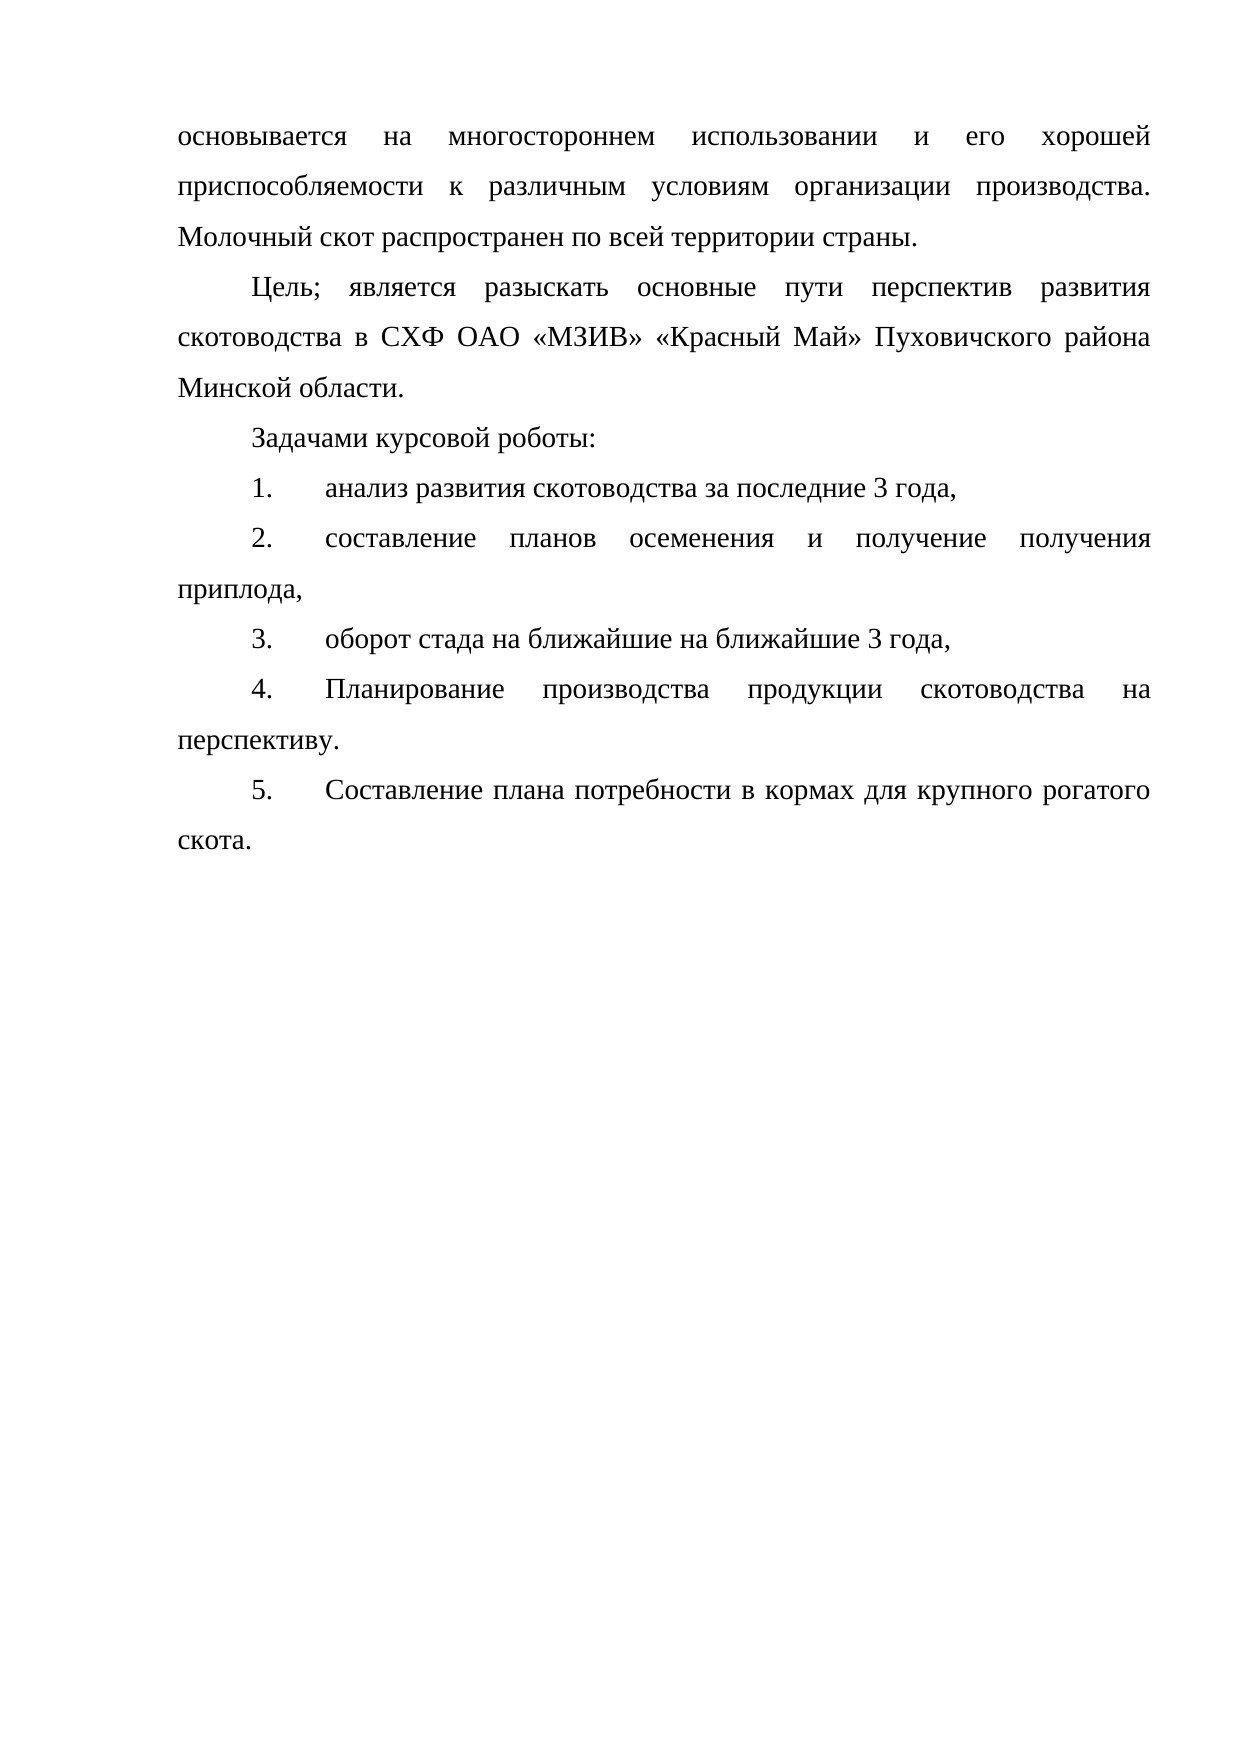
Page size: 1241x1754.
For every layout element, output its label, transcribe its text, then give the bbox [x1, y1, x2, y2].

text Задачами курсовой роботы: [177, 420, 1152, 453]
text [177, 118, 1152, 252]
list Планирование производства продукции скотоводства на перспективу. [177, 672, 1152, 755]
text Цель; является разыскать основные пути перспектив развития скотоводства в СХФ ОАО «МЗИВ» «Красный Май» Пуховичского района Минской области. [177, 269, 1152, 403]
list Составление плана потребности в кормах для крупного рогатого скота. [177, 772, 1152, 856]
list составление планов осеменения и получение получения приплода, [177, 521, 1152, 604]
list анализ развития скотоводства за последние 3 года, [177, 470, 1152, 504]
list оборот стада на ближайшие на ближайшие 3 года, [177, 621, 1152, 655]
